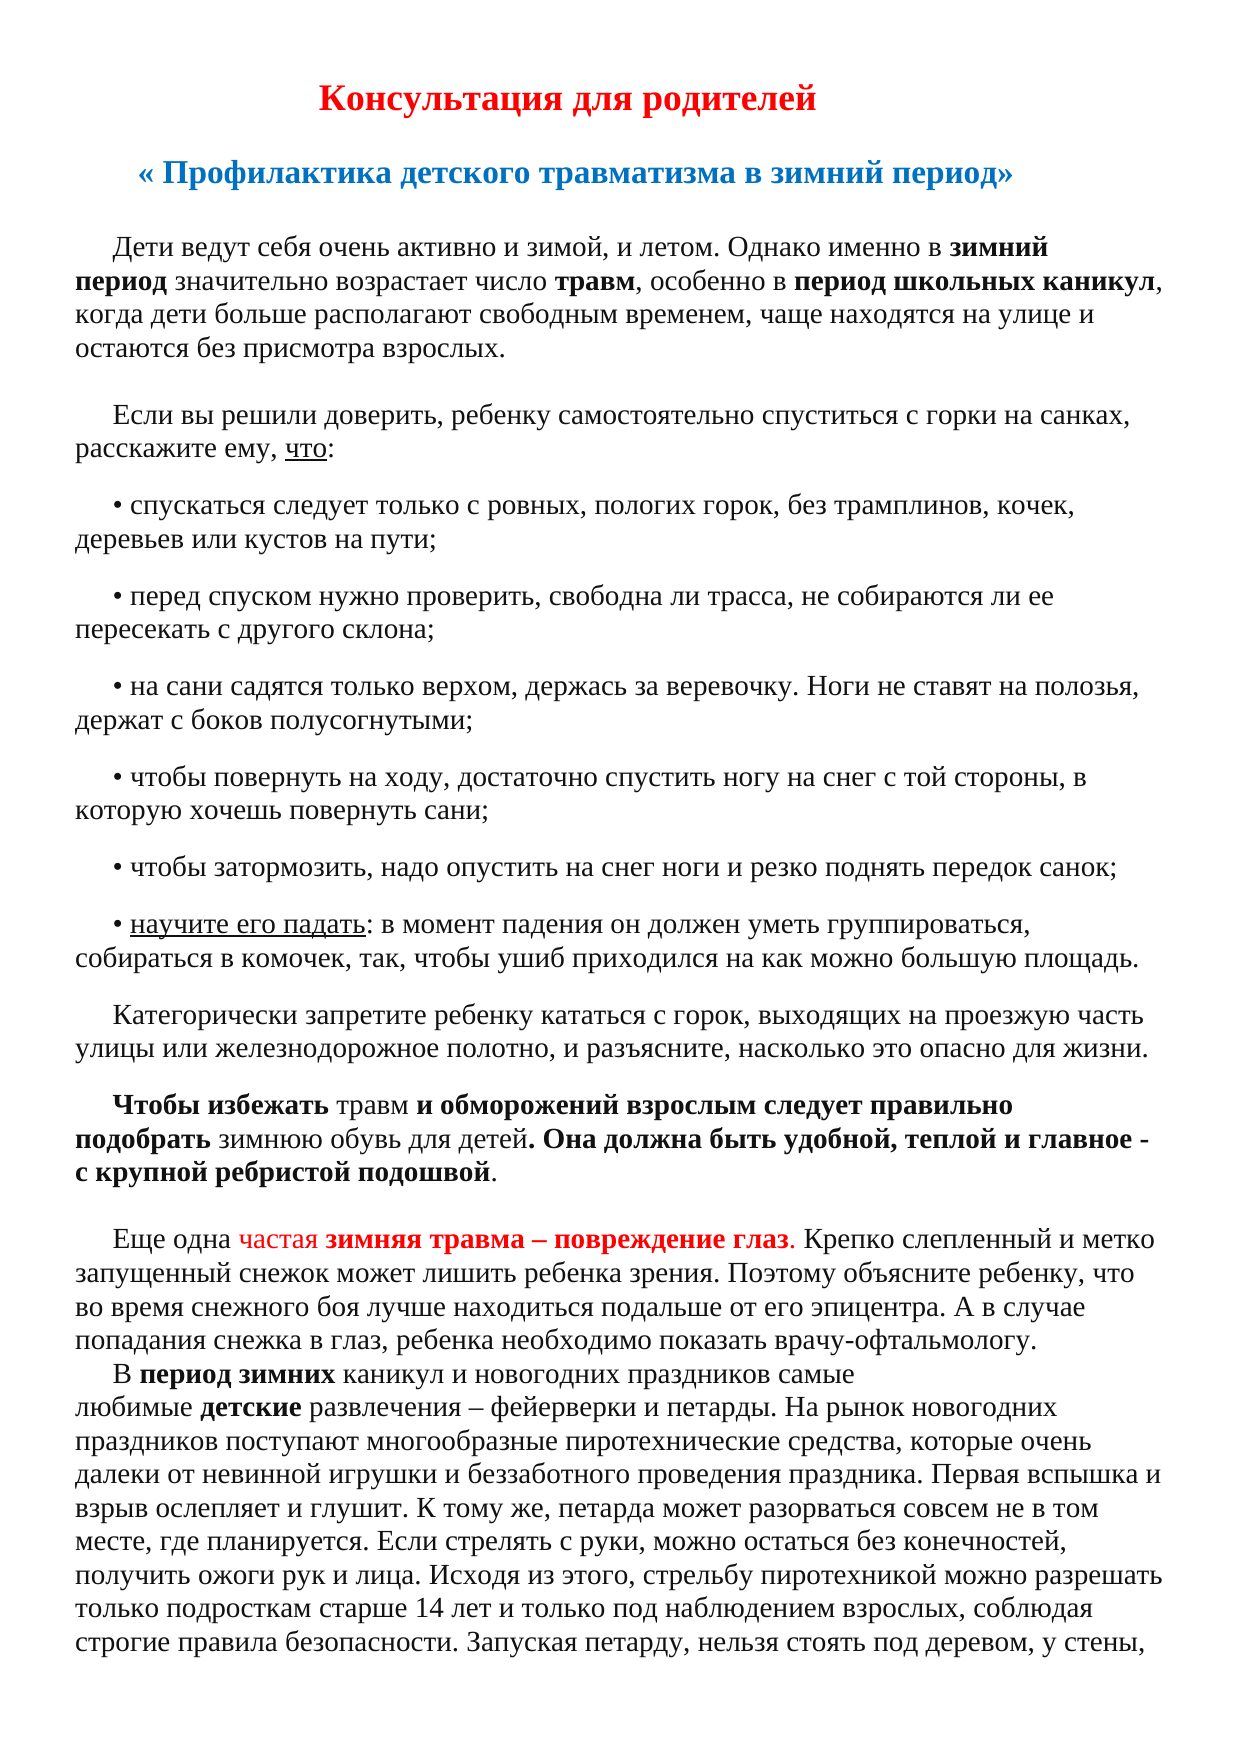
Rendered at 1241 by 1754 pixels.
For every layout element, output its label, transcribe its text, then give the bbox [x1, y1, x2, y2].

text • спускаться следует только с ровных, пологих горок, без трамплинов, кочек, деревьев или кустов на пути; [75, 487, 1165, 554]
text • научите его падать: в момент падения он должен уметь группироваться, собираться в комочек, так, чтобы ушиб приходился на как можно большую площадь. [75, 906, 1165, 973]
text Дети ведут себя очень активно и зимой, и летом. Однако именно в зимний период значительно возрастает число травм, особенно в период школьных каникул, когда дети больше располагают свободным временем, чаще находятся на улице и остаются без присмотра взрослых. [75, 229, 1165, 363]
text Еще одна частая зимняя травма – повреждение глаз. Крепко слепленный и метко запущенный снежок может лишить ребенка зрения. Поэтому объясните ребенку, что во время снежного боя лучше находиться подальше от его эпицентра. А в случае попадания снежка в глаз, ребенка необходимо показать врачу-офтальмологу. [75, 1222, 1165, 1356]
text Если вы решили доверить, ребенку самостоятельно спуститься с горки на санках, расскажите ему, что: [75, 397, 1165, 464]
text • чтобы затормозить, надо опустить на снег ноги и резко поднять передок санок; [75, 849, 1165, 883]
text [75, 1356, 1165, 1658]
text • на сани садятся только верхом, держась за веревочку. Ноги не ставят на полозья, держат с боков полусогнутыми; [75, 668, 1165, 736]
text Чтобы избежать травм и обморожений взрослым следует правильно подобрать зимнюю обувь для детей. Она должна быть удобной, теплой и главное - с крупной ребристой подошвой. [75, 1087, 1165, 1188]
text • чтобы повернуть на ходу, достаточно спустить ногу на снег с той стороны, в которую хочешь повернуть сани; [75, 759, 1165, 826]
text « Профилактика детского травматизма в зимний период» [75, 152, 1165, 191]
text Категорически запретите ребенку кататься с горок, выходящих на проезжую часть улицы или железнодорожное полотно, и разъясните, насколько это опасно для жизни. [75, 997, 1165, 1064]
text • перед спуском нужно проверить, свободна ли трасса, не собираются ли ее пересекать с другого склона; [75, 578, 1165, 645]
text Консультация для родителей [75, 75, 1165, 118]
